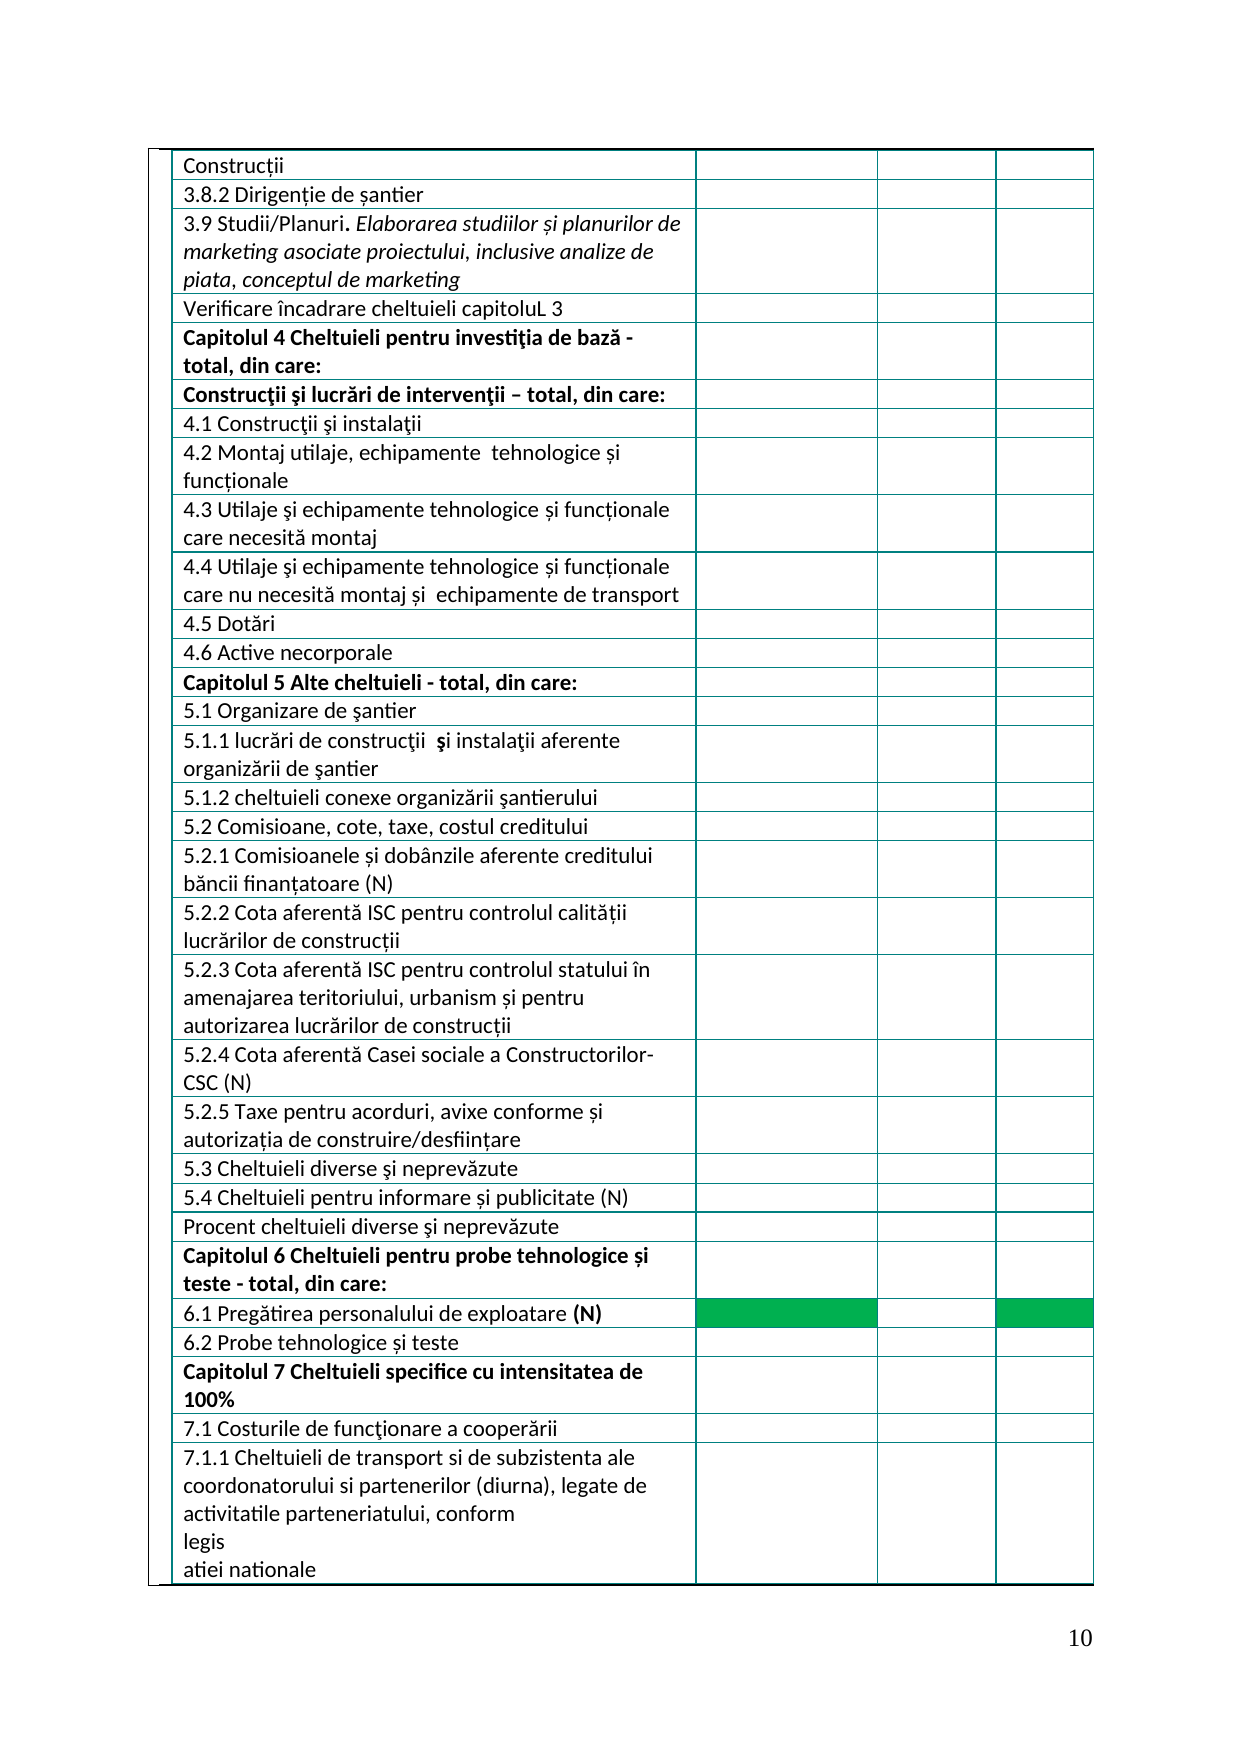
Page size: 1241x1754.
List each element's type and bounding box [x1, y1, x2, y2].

table_header [697, 323, 877, 379]
table_header [878, 151, 995, 179]
table_header [697, 1357, 877, 1413]
table_header [997, 151, 1093, 179]
table_header [878, 639, 995, 667]
table_header [697, 726, 877, 782]
table_header [878, 1443, 995, 1583]
table_header [697, 1443, 877, 1583]
table_header [997, 1414, 1093, 1442]
table_header [997, 1357, 1093, 1413]
table_header [997, 898, 1093, 954]
table_header [878, 409, 995, 437]
table_header [697, 1184, 877, 1211]
table_header [878, 783, 995, 811]
table_header [173, 1242, 695, 1298]
table_header [173, 1097, 695, 1153]
table_header [697, 783, 877, 811]
table_header [173, 812, 695, 840]
table_header [173, 1328, 695, 1356]
table_header [173, 409, 695, 437]
table_header [997, 438, 1093, 494]
table_header [878, 841, 995, 897]
table_header [878, 323, 995, 379]
table_header [997, 1328, 1093, 1356]
table_header [997, 1443, 1093, 1583]
table_header [878, 1213, 995, 1241]
table_header [697, 639, 877, 667]
table_header [878, 438, 995, 494]
table_header [997, 380, 1093, 408]
table_header [878, 1184, 995, 1211]
table_header [697, 1213, 877, 1241]
table_header [997, 1242, 1093, 1298]
table_header [173, 668, 695, 696]
table_header [878, 209, 995, 293]
table_header [173, 610, 695, 638]
table_header [173, 294, 695, 322]
table_header [697, 180, 877, 208]
table_header [173, 898, 695, 954]
table_header [997, 639, 1093, 667]
table_header [997, 697, 1093, 725]
table_header [697, 1328, 877, 1356]
table_header [997, 180, 1093, 208]
table_header [697, 209, 877, 293]
table_header [173, 1443, 695, 1583]
table_header [697, 495, 877, 551]
table_header [878, 1328, 995, 1356]
table_header [997, 841, 1093, 897]
table_header [878, 697, 995, 725]
table_header [997, 668, 1093, 696]
table_header [878, 1299, 995, 1327]
table_header [173, 697, 695, 725]
table_header [997, 409, 1093, 437]
table_header [997, 1213, 1093, 1241]
table_header [878, 668, 995, 696]
table_header [878, 553, 995, 609]
table_header [697, 1242, 877, 1298]
table_header [173, 1154, 695, 1183]
table_header [697, 380, 877, 408]
table_header [697, 409, 877, 437]
table_header [878, 812, 995, 840]
table_header [697, 151, 877, 179]
table_header [997, 726, 1093, 782]
table_header [173, 180, 695, 208]
table_header [173, 639, 695, 667]
table_header [697, 898, 877, 954]
table_header [173, 841, 695, 897]
table_header [697, 610, 877, 638]
table_header [997, 812, 1093, 840]
table_header [173, 151, 695, 179]
table_header [997, 783, 1093, 811]
table_header [173, 1040, 695, 1096]
table_header [173, 783, 695, 811]
table_header [878, 1357, 995, 1413]
table_header [997, 955, 1093, 1039]
table_header [997, 1097, 1093, 1153]
table_header [697, 294, 877, 322]
table_header [173, 209, 695, 293]
table_header [697, 1154, 877, 1183]
table_header [173, 380, 695, 408]
table_header [173, 553, 695, 609]
table_header [878, 726, 995, 782]
table_header [997, 495, 1093, 551]
table_header [697, 955, 877, 1039]
table_header [997, 294, 1093, 322]
table_header [878, 1097, 995, 1153]
table_header [173, 955, 695, 1039]
table_header [173, 1414, 695, 1442]
table_header [878, 610, 995, 638]
table_header [173, 726, 695, 782]
table_header [697, 668, 877, 696]
table_header [878, 955, 995, 1039]
table_header [697, 1414, 877, 1442]
table_header [878, 1154, 995, 1183]
table_header [997, 610, 1093, 638]
table_header [878, 1414, 995, 1442]
table_header [173, 1357, 695, 1413]
table_header [697, 697, 877, 725]
table_header [997, 209, 1093, 293]
table_header [697, 1097, 877, 1153]
table_header [997, 1184, 1093, 1211]
table_header [697, 1040, 877, 1096]
table_header [878, 1242, 995, 1298]
table_header [173, 323, 695, 379]
table_header [878, 380, 995, 408]
table_header [697, 812, 877, 840]
table_header [697, 553, 877, 609]
table_header [878, 1040, 995, 1096]
table_header [997, 553, 1093, 609]
table_header [997, 1040, 1093, 1096]
table_header [173, 1213, 695, 1241]
table_header [878, 180, 995, 208]
table_header [997, 1154, 1093, 1183]
table_header [697, 841, 877, 897]
table_header [878, 495, 995, 551]
table_header [878, 898, 995, 954]
table_header [173, 495, 695, 551]
table_header [173, 1184, 695, 1211]
table_header [173, 1299, 695, 1327]
table_header [878, 294, 995, 322]
table_header [697, 438, 877, 494]
table_header [997, 323, 1093, 379]
table_header [173, 438, 695, 494]
table_header [149, 149, 171, 1585]
